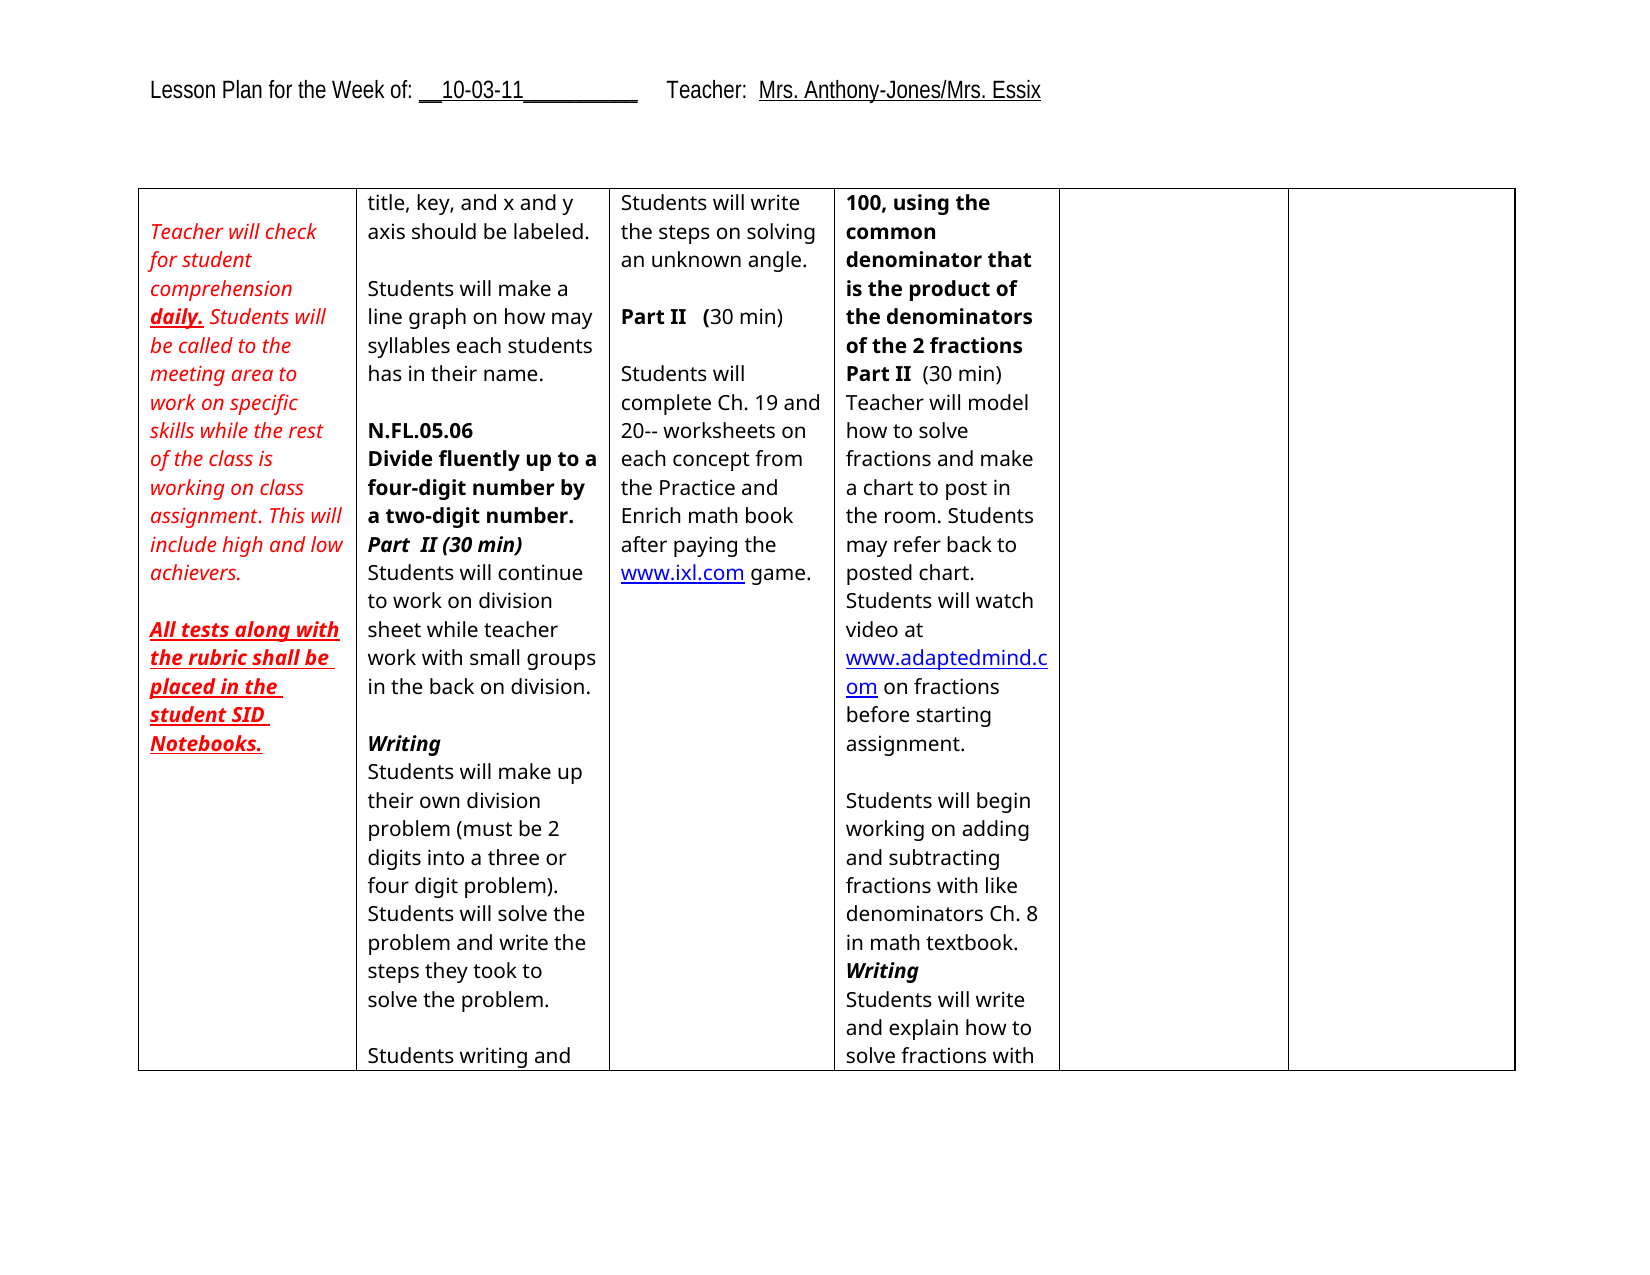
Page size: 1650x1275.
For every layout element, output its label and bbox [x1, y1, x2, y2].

table_cell [835, 189, 1059, 1070]
table_cell [1060, 189, 1288, 1070]
table_cell [139, 189, 356, 1070]
table_cell [1289, 189, 1514, 1070]
table_cell [610, 189, 834, 1070]
table_cell [357, 189, 609, 1070]
